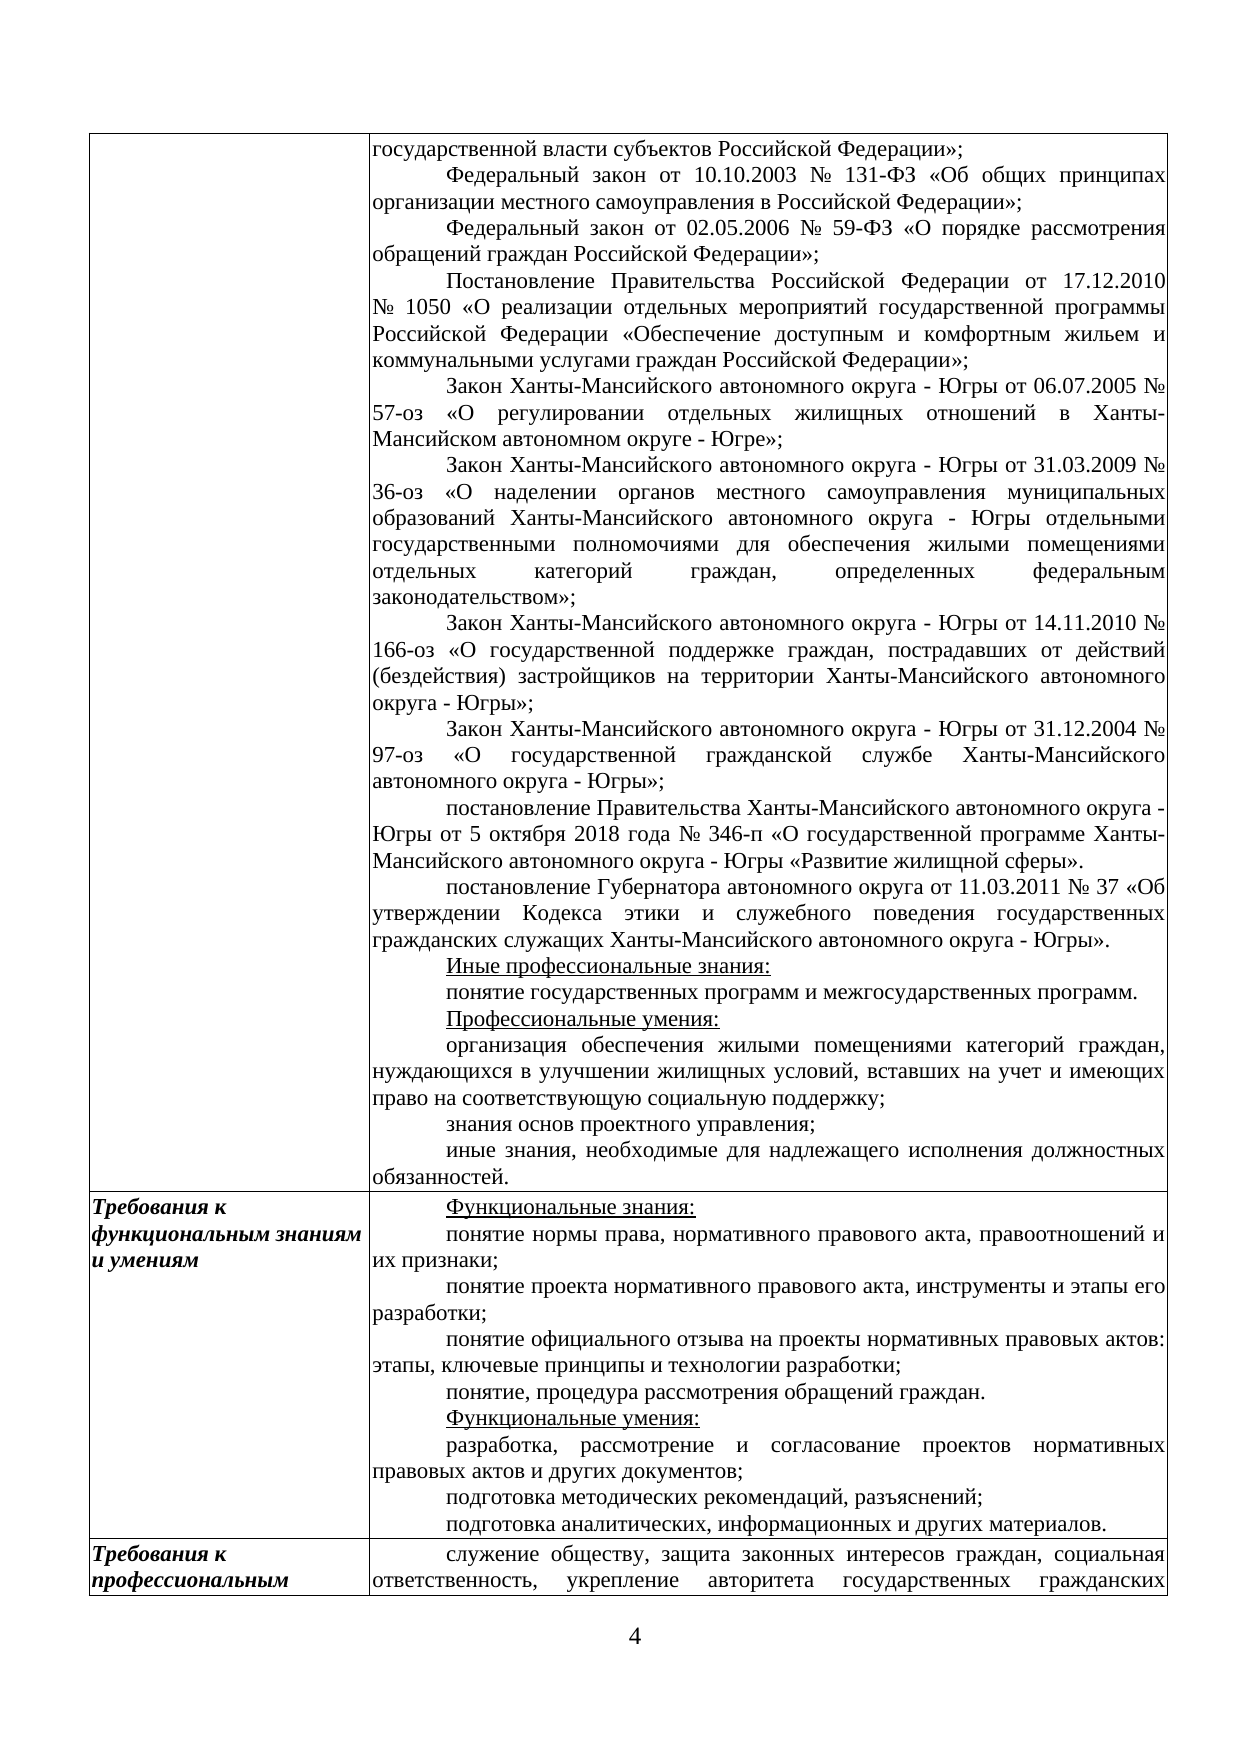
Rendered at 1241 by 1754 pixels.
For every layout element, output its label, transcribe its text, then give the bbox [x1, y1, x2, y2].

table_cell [90, 1539, 369, 1594]
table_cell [370, 134, 1167, 1191]
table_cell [370, 1539, 1167, 1594]
table_cell Требования к функциональным знаниям и умениям [90, 1192, 369, 1538]
table_cell Функциональные знания: понятие нормы права, нормативного правового акта, правоотношений и их признаки; понятие проекта нормативного правового акта, инструменты и этапы его разработки; понятие официального отзыва на проекты нормативных правовых актов: этапы, ключевые принципы и технологии разработки; понятие, процедура рассмотрения обращений граждан. Функциональные умения: разработка, рассмотрение и согласование проектов нормативных правовых актов и других документов; подготовка методических рекомендаций, разъяснений; подготовка аналитических, информационных и других материалов. [370, 1192, 1167, 1538]
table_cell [90, 134, 369, 1191]
